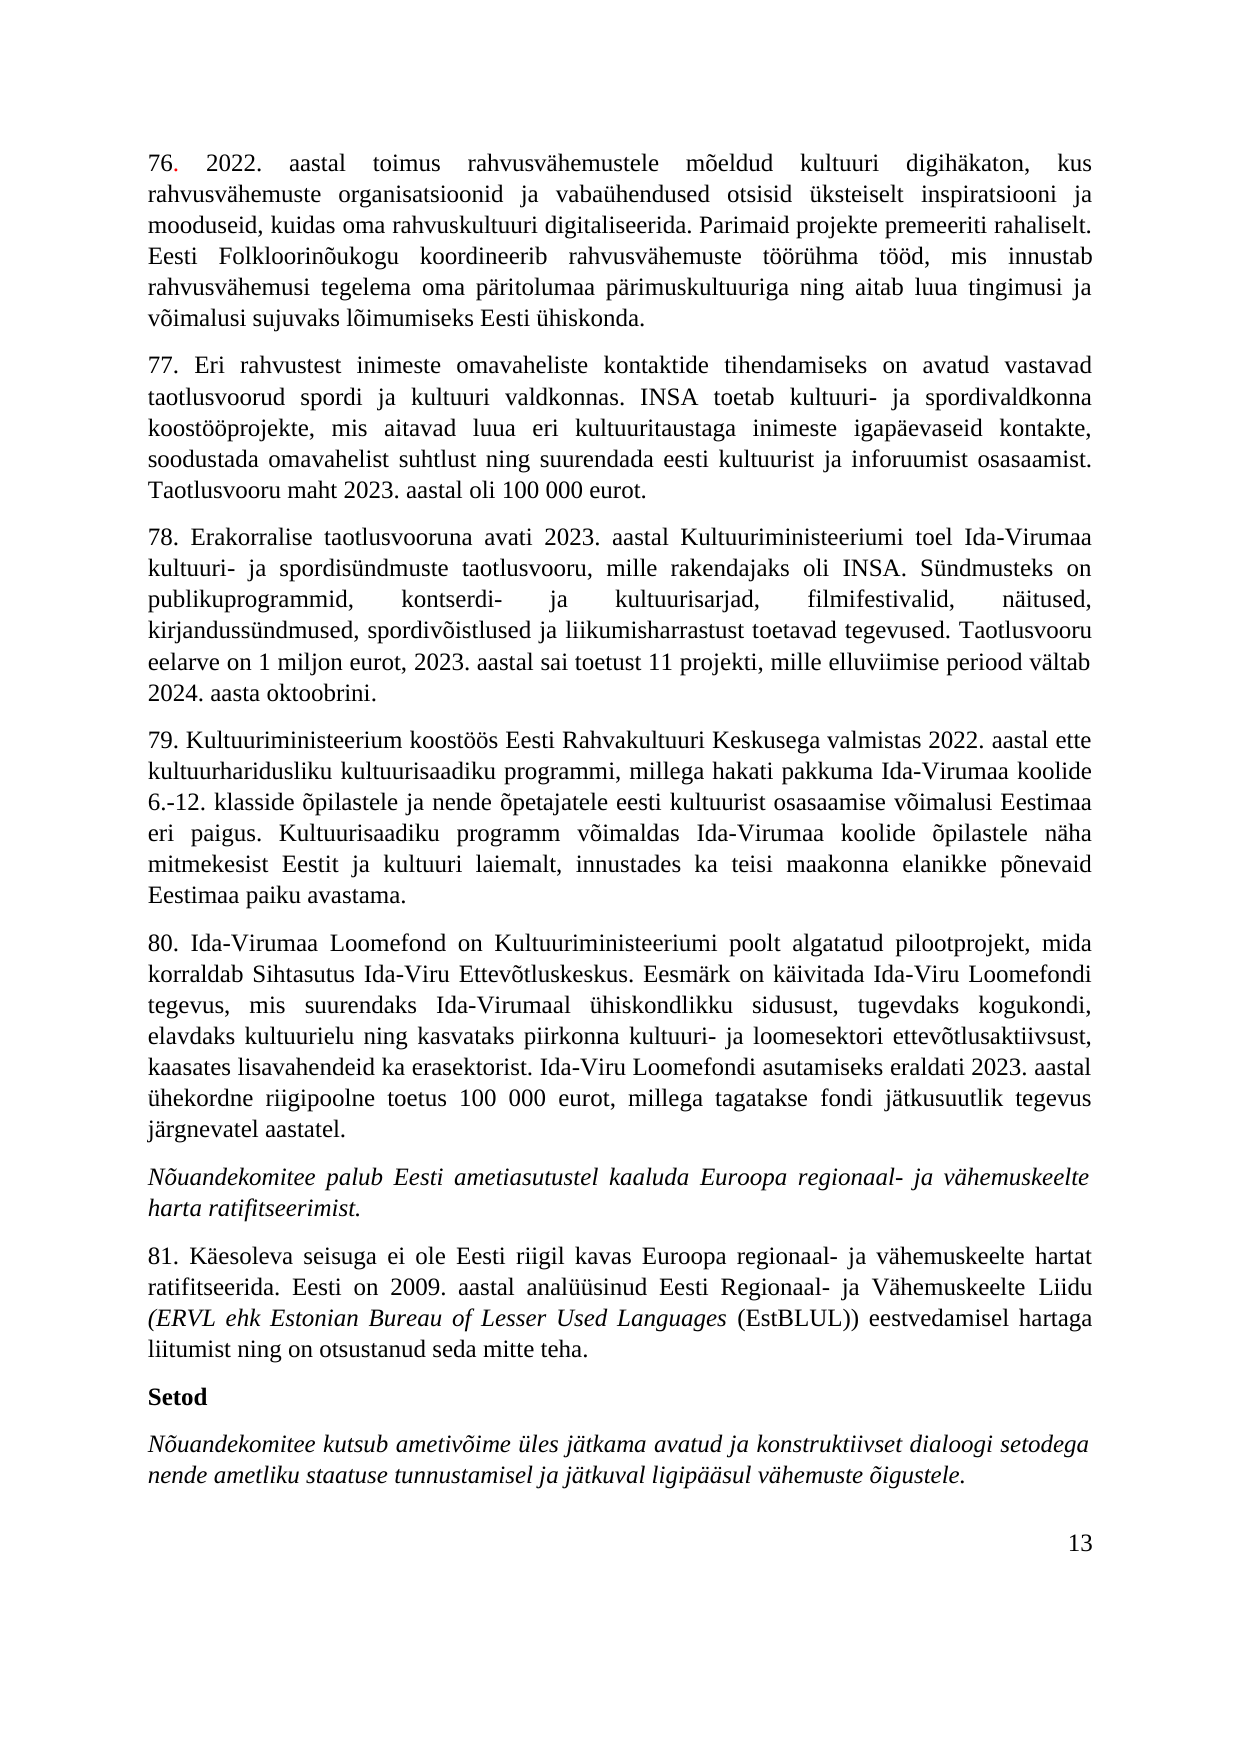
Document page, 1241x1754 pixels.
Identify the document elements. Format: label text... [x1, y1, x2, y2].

text 77. Eri rahvustest inimeste omavaheliste kontaktide tihendamiseks on avatud vastavad taotlusvoorud spordi ja kultuuri valdkonnas. INSA toetab kultuuri- ja spordivaldkonna koostööprojekte, mis aitavad luua eri kultuuritaustaga inimeste igapäevaseid kontakte, soodustada omavahelist suhtlust ning suurendada eesti kultuurist ja inforuumist osasaamist. Taotlusvooru maht 2023. aastal oli 100 000 eurot. [148, 351, 1093, 503]
text Nõuandekomitee kutsub ametivõime üles jätkama avatud ja konstruktiivset dialoogi setodega nende ametliku staatuse tunnustamisel ja jätkuval ligipääsul vähemuste õigustele. [148, 1429, 1093, 1489]
text Setod [148, 1382, 1093, 1411]
text 78. Erakorralise taotlusvooruna avati 2023. aastal Kultuuriministeeriumi toel Ida-Virumaa kultuuri- ja spordisündmuste taotlusvooru, mille rakendajaks oli INSA. Sündmusteks on publikuprogrammid, kontserdi- ja kultuurisarjad, filmifestivalid, näitused, kirjandussündmused, spordivõistlused ja liikumisharrastust toetavad tegevused. Taotlusvooru eelarve on 1 miljon eurot, 2023. aastal sai toetust 11 projekti, mille elluviimise periood vältab 2024. aasta oktoobrini. [148, 522, 1093, 706]
text 79. Kultuuriministeerium koostöös Eesti Rahvakultuuri Keskusega valmistas 2022. aastal ette kultuurharidusliku kultuurisaadiku programmi, millega hakati pakkuma Ida-Virumaa koolide 6.-12. klasside õpilastele ja nende õpetajatele eesti kultuurist osasaamise võimalusi Eestimaa eri paigus. Kultuurisaadiku programm võimaldas Ida-Virumaa koolide õpilastele näha mitmekesist Eestit ja kultuuri laiemalt, innustades ka teisi maakonna elanikke põnevaid Eestimaa paiku avastama. [148, 725, 1093, 909]
text Nõuandekomitee palub Eesti ametiasutustel kaaluda Euroopa regionaal- ja vähemuskeelte harta ratifitseerimist. [148, 1162, 1093, 1222]
text 76. 2022. aastal toimus rahvusvähemustele mõeldud kultuuri digihäkaton, kus rahvusvähemuste organisatsioonid ja vabaühendused otsisid üksteiselt inspiratsiooni ja mooduseid, kuidas oma rahvuskultuuri digitaliseerida. Parimaid projekte premeeriti rahaliselt. Eesti Folkloorinõukogu koordineerib rahvusvähemuste töörühma tööd, mis innustab rahvusvähemusi tegelema oma päritolumaa pärimuskultuuriga ning aitab luua tingimusi ja võimalusi sujuvaks lõimumiseks Eesti ühiskonda. [148, 148, 1093, 332]
text 81. Käesoleva seisuga ei ole Eesti riigil kavas Euroopa regionaal- ja vähemuskeelte hartat ratifitseerida. Eesti on 2009. aastal analüüsinud Eesti Regionaal- ja Vähemuskeelte Liidu (ERVL ehk Estonian Bureau of Lesser Used Languages (EstBLUL)) eestvedamisel hartaga liitumist ning on otsustanud seda mitte teha. [148, 1241, 1093, 1363]
text 80. Ida-Virumaa Loomefond on Kultuuriministeeriumi poolt algatatud pilootprojekt, mida korraldab Sihtasutus Ida-Viru Ettevõtluskeskus. Eesmärk on käivitada Ida-Viru Loomefondi tegevus, mis suurendaks Ida-Virumaal ühiskondlikku sidusust, tugevdaks kogukondi, elavdaks kultuurielu ning kasvataks piirkonna kultuuri- ja loomesektori ettevõtlusaktiivsust, kaasates lisavahendeid ka erasektorist. Ida-Viru Loomefondi asutamiseks eraldati 2023. aastal ühekordne riigipoolne toetus 100 000 eurot, millega tagatakse fondi jätkusuutlik tegevus järgnevatel aastatel. [148, 928, 1093, 1143]
